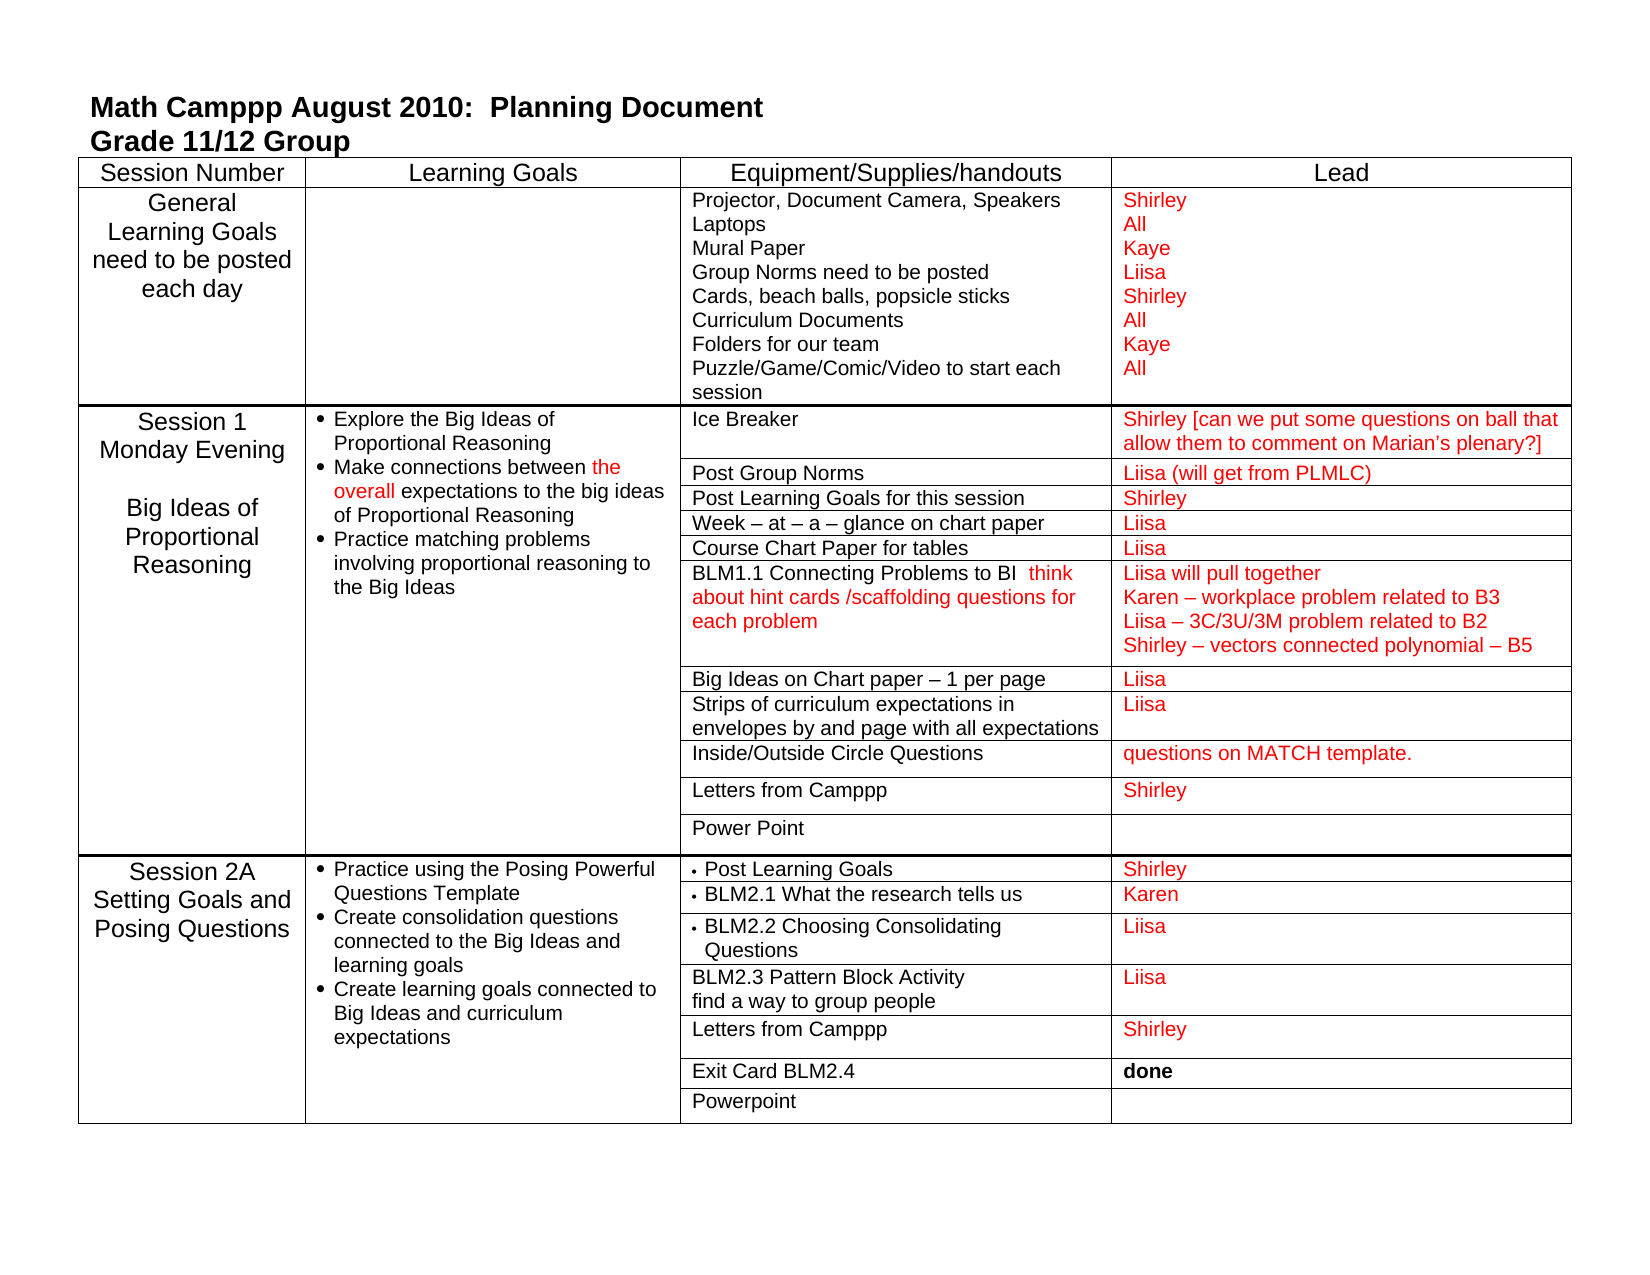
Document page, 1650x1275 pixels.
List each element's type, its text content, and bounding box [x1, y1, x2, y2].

table_cell Liisa [1112, 965, 1571, 1015]
table_cell Letters from Camppp [681, 1016, 1111, 1057]
table_cell Liisa [1112, 667, 1571, 691]
table_cell Explore the Big Ideas of Proportional Reasoning Make connections between the overall expectations to the big ideas of Proportional Reasoning Practice matching problems involving proportional reasoning to the Big Ideas [306, 407, 680, 853]
table_cell BLM2.1 What the research tells us [681, 882, 1111, 913]
table_cell Power Point [681, 815, 1111, 853]
table_cell done [1112, 1059, 1571, 1088]
table_cell Liisa [1112, 692, 1571, 739]
table_cell Shirley [1112, 486, 1571, 510]
table_header Session Number [79, 158, 305, 187]
text Grade 11/12 Group [90, 123, 1560, 157]
table_cell Liisa will pull together Karen – workplace problem related to B3 Liisa – 3C/3U/3M problem related to B2 Shirley – vectors connected polynomial – B5 [1112, 561, 1571, 666]
table_cell Week – at – a – glance on chart paper [681, 511, 1111, 535]
table_cell Powerpoint [681, 1089, 1111, 1123]
table_cell BLM2.2 Choosing Consolidating Questions [681, 914, 1111, 964]
table_cell Ice Breaker [681, 407, 1111, 458]
table_cell Shirley [1112, 1016, 1571, 1057]
table_cell BLM1.1 Connecting Problems to BI think about hint cards /scaffolding questions for each problem [681, 561, 1111, 666]
table_header Equipment/Supplies/handouts [681, 158, 1111, 187]
table_cell Course Chart Paper for tables [681, 536, 1111, 560]
table_cell [1112, 1089, 1571, 1123]
table_cell Shirley All Kaye Liisa Shirley All Kaye All [1112, 188, 1571, 403]
text Math Camppp August 2010: Planning Document [90, 90, 1560, 123]
table_cell Shirley [1112, 857, 1571, 881]
table_cell questions on MATCH template. [1112, 741, 1571, 777]
table_cell BLM2.3 Pattern Block Activity find a way to group people [681, 965, 1111, 1015]
table_cell Projector, Document Camera, Speakers Laptops Mural Paper Group Norms need to be posted Cards, beach balls, popsicle sticks Curriculum Documents Folders for our team Puzzle/Game/Comic/Video to start each session [681, 188, 1111, 403]
table_cell Session 2A Setting Goals and Posing Questions [79, 857, 305, 1123]
table_cell Post Learning Goals for this session [681, 486, 1111, 510]
table_cell Liisa [1112, 511, 1571, 535]
table_cell Liisa [1112, 914, 1571, 964]
table_cell [1112, 815, 1571, 853]
table_cell Liisa (will get from PLMLC) [1112, 459, 1571, 485]
table_cell Exit Card BLM2.4 [681, 1059, 1111, 1088]
table_header Lead [1112, 158, 1571, 187]
table_cell General Learning Goals need to be posted each day [79, 188, 305, 403]
table_cell Letters from Camppp [681, 778, 1111, 814]
table_cell [306, 188, 680, 403]
table_cell Shirley [can we put some questions on ball that allow them to comment on Marian’s plenary?] [1112, 407, 1571, 458]
table_cell Post Learning Goals [681, 857, 1111, 881]
table_cell Inside/Outside Circle Questions [681, 741, 1111, 777]
table_cell Strips of curriculum expectations in envelopes by and page with all expectations [681, 692, 1111, 739]
table_cell Session 1 Monday Evening Big Ideas of Proportional Reasoning [79, 407, 305, 853]
table_cell Practice using the Posing Powerful Questions Template Create consolidation questions connected to the Big Ideas and learning goals Create learning goals connected to Big Ideas and curriculum expectations [306, 857, 680, 1123]
table_cell Post Group Norms [681, 459, 1111, 485]
table_cell Big Ideas on Chart paper – 1 per page [681, 667, 1111, 691]
table_header Learning Goals [306, 158, 680, 187]
table_cell Karen [1112, 882, 1571, 913]
table_cell Liisa [1112, 536, 1571, 560]
table_cell Shirley [1112, 778, 1571, 814]
